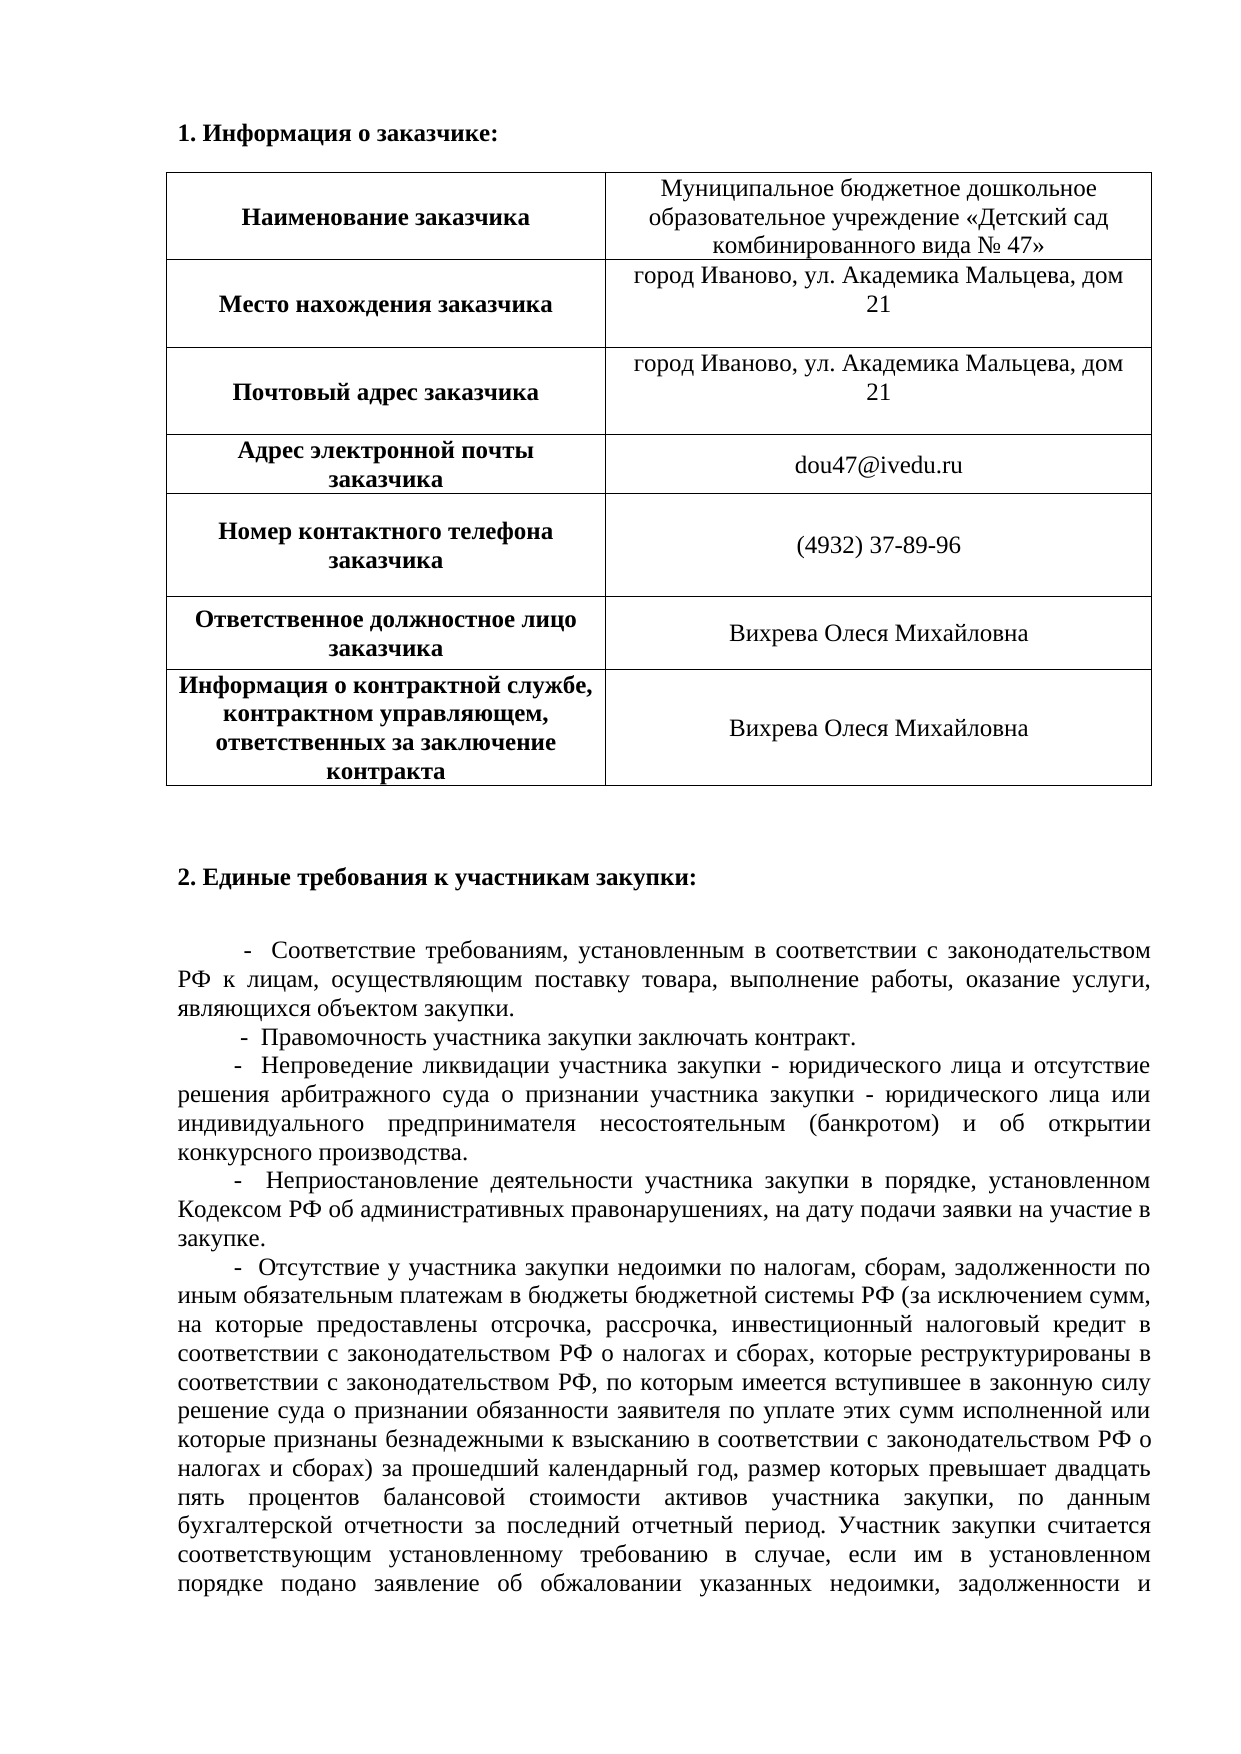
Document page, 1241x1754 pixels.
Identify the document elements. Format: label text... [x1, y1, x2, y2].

table_cell город Иваново, ул. Академика Мальцева, дом 21 [606, 260, 1151, 347]
table_cell Ответственное должностное лицо заказчика [167, 597, 605, 669]
table_header Муниципальное бюджетное дошкольное образовательное учреждение «Детский сад комбинированного вида № 47» [606, 173, 1151, 259]
table_cell Номер контактного телефона заказчика [167, 494, 605, 596]
text 1. Информация о заказчике: [177, 118, 1152, 147]
table_header Наименование заказчика [167, 173, 605, 259]
text 2. Единые требования к участникам закупки: [177, 862, 1152, 891]
table_cell Почтовый адрес заказчика [167, 348, 605, 434]
table_cell Вихрева Олеся Михайловна [606, 597, 1151, 669]
text - Неприостановление деятельности участника закупки в порядке, установленном Кодексом РФ об административных правонарушениях, на дату подачи заявки на участие в закупке. [177, 1166, 1152, 1252]
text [177, 1252, 1152, 1597]
table_cell Вихрева Олеся Михайловна [606, 670, 1151, 785]
text - Соответствие требованиям, установленным в соответствии с законодательством РФ к лицам, осуществляющим поставку товара, выполнение работы, оказание услуги, являющихся объектом закупки. [177, 936, 1152, 1022]
table_cell Место нахождения заказчика [167, 260, 605, 347]
table_cell dou47@ivedu.ru [606, 435, 1151, 493]
text - Правомочность участника закупки заключать контракт. [177, 1022, 1152, 1051]
text - Непроведение ликвидации участника закупки - юридического лица и отсутствие решения арбитражного суда о признании участника закупки - юридического лица или индивидуального предпринимателя несостоятельным (банкротом) и об открытии конкурсного производства. [177, 1051, 1152, 1166]
table_cell (4932) 37-89-96 [606, 494, 1151, 596]
table_cell город Иваново, ул. Академика Мальцева, дом 21 [606, 348, 1151, 434]
table_cell Информация о контрактной службе, контрактном управляющем, ответственных за заключение контракта [167, 670, 605, 785]
table_cell Адрес электронной почты заказчика [167, 435, 605, 493]
